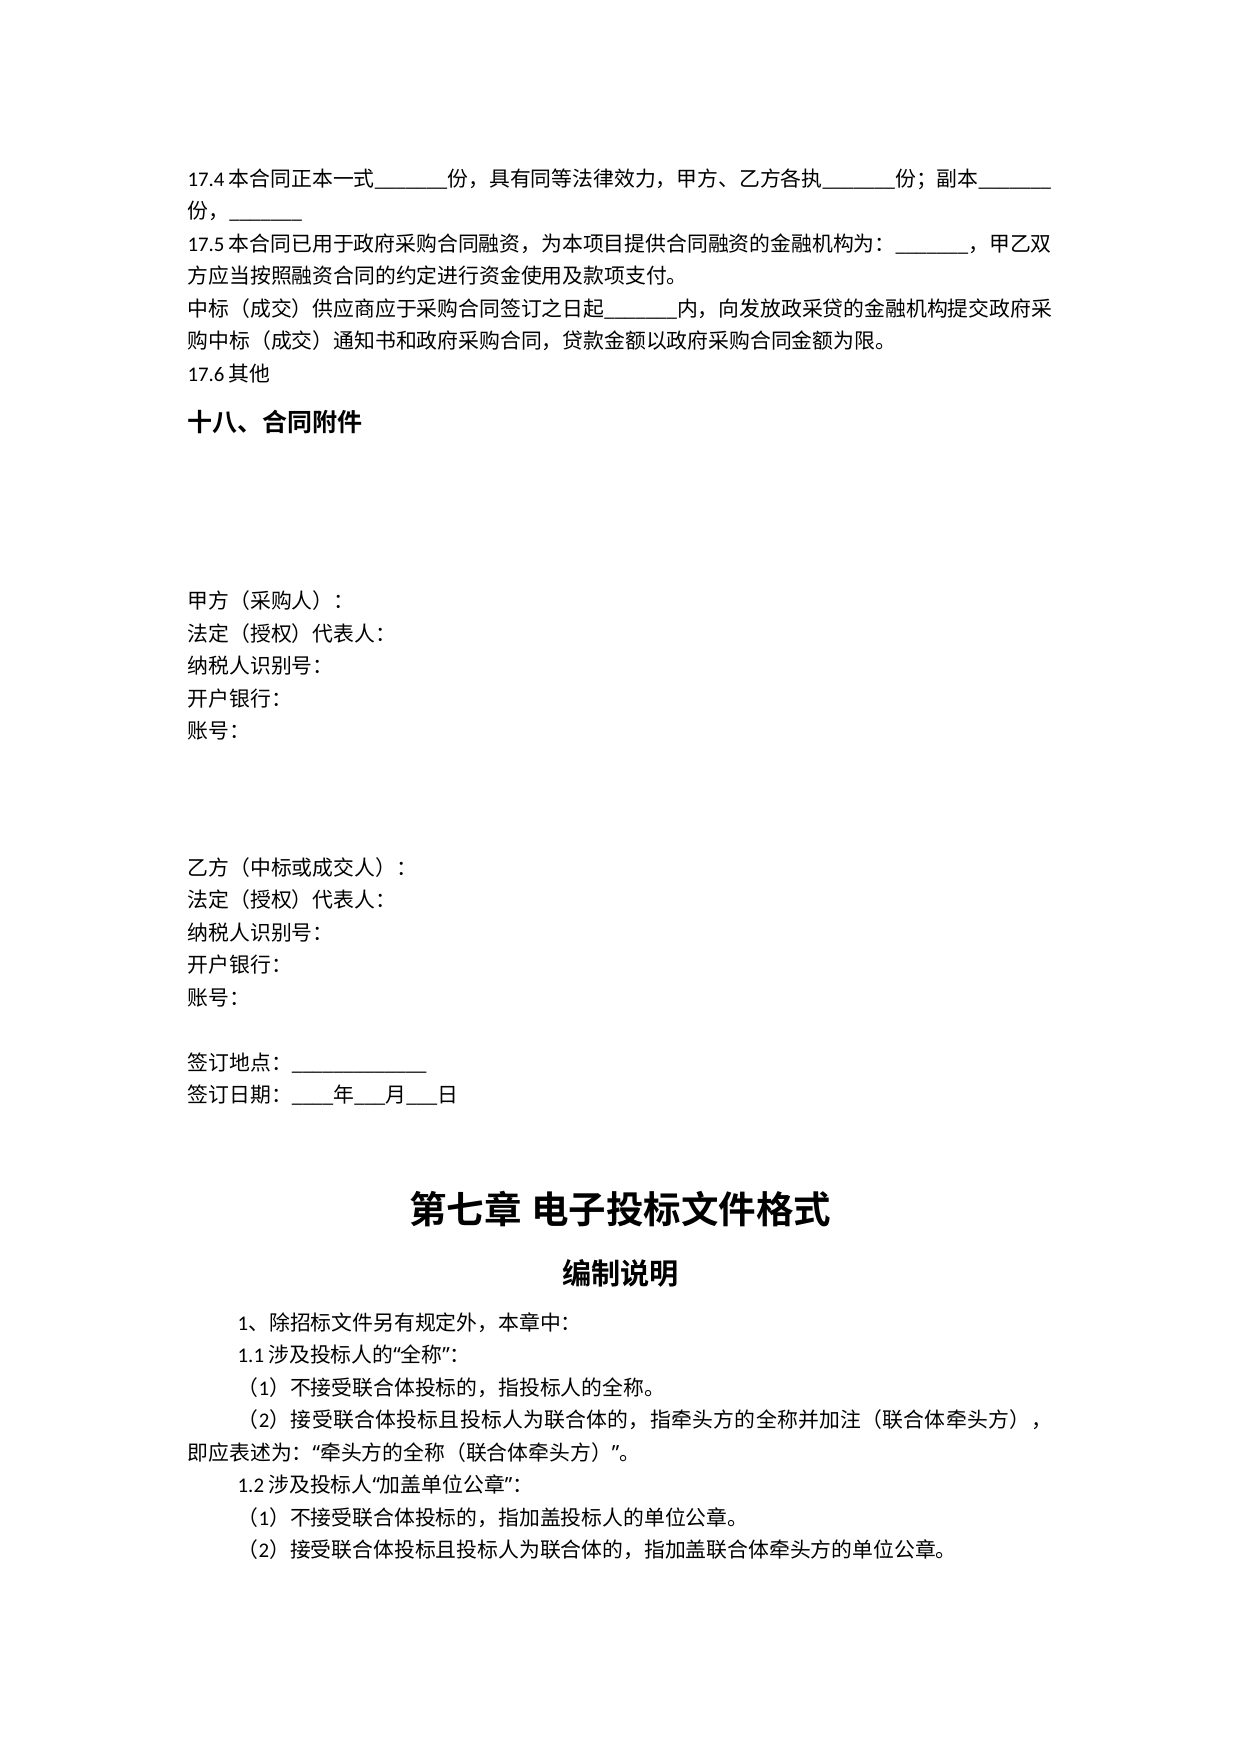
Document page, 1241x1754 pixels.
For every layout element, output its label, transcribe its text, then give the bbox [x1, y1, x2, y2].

text 中标（成交）供应商应于采购合同签订之日起_______内，向发放政采贷的金融机构提交政府采购中标（成交）通知书和政府采购合同，贷款金额以政府采购合同金额为限。 [187, 292, 1053, 357]
text 账号： [187, 714, 1053, 747]
text （1）不接受联合体投标的，指投标人的全称。 [187, 1371, 1053, 1403]
text 17.6其他 [187, 357, 1053, 389]
text 编制说明 [187, 1241, 1053, 1306]
text 17.4本合同正本一式_______份，具有同等法律效力，甲方、乙方各执_______份；副本_______份，_______ [187, 162, 1053, 227]
text （2）接受联合体投标且投标人为联合体的，指加盖联合体牵头方的单位公章。 [187, 1533, 1053, 1566]
text 十八、合同附件 [187, 389, 1053, 519]
text 法定（授权）代表人： [187, 617, 1053, 649]
text 1.2涉及投标人“加盖单位公章”： [187, 1468, 1053, 1501]
text 纳税人识别号： [187, 916, 1053, 948]
text 1.1涉及投标人的“全称”： [187, 1338, 1053, 1371]
text 第七章 电子投标文件格式 [187, 1176, 1053, 1241]
text 纳税人识别号： [187, 649, 1053, 682]
text 签订地点：_____________ [187, 1046, 1053, 1078]
text 开户银行： [187, 948, 1053, 981]
text 签订日期：____年___月___日 [187, 1078, 1053, 1111]
text 1、除招标文件另有规定外，本章中： [187, 1306, 1053, 1338]
text 账号： [187, 981, 1053, 1013]
text 开户银行： [187, 682, 1053, 714]
text 乙方（中标或成交人）： [187, 851, 1053, 883]
text （1）不接受联合体投标的，指加盖投标人的单位公章。 [187, 1501, 1053, 1533]
text 17.5本合同已用于政府采购合同融资，为本项目提供合同融资的金融机构为：_______，甲乙双方应当按照融资合同的约定进行资金使用及款项支付。 [187, 227, 1053, 292]
text （2）接受联合体投标且投标人为联合体的，指牵头方的全称并加注（联合体牵头方），即应表述为：“牵头方的全称（联合体牵头方）”。 [187, 1403, 1053, 1468]
text 甲方（采购人）： [187, 584, 1053, 617]
text 法定（授权）代表人： [187, 883, 1053, 916]
